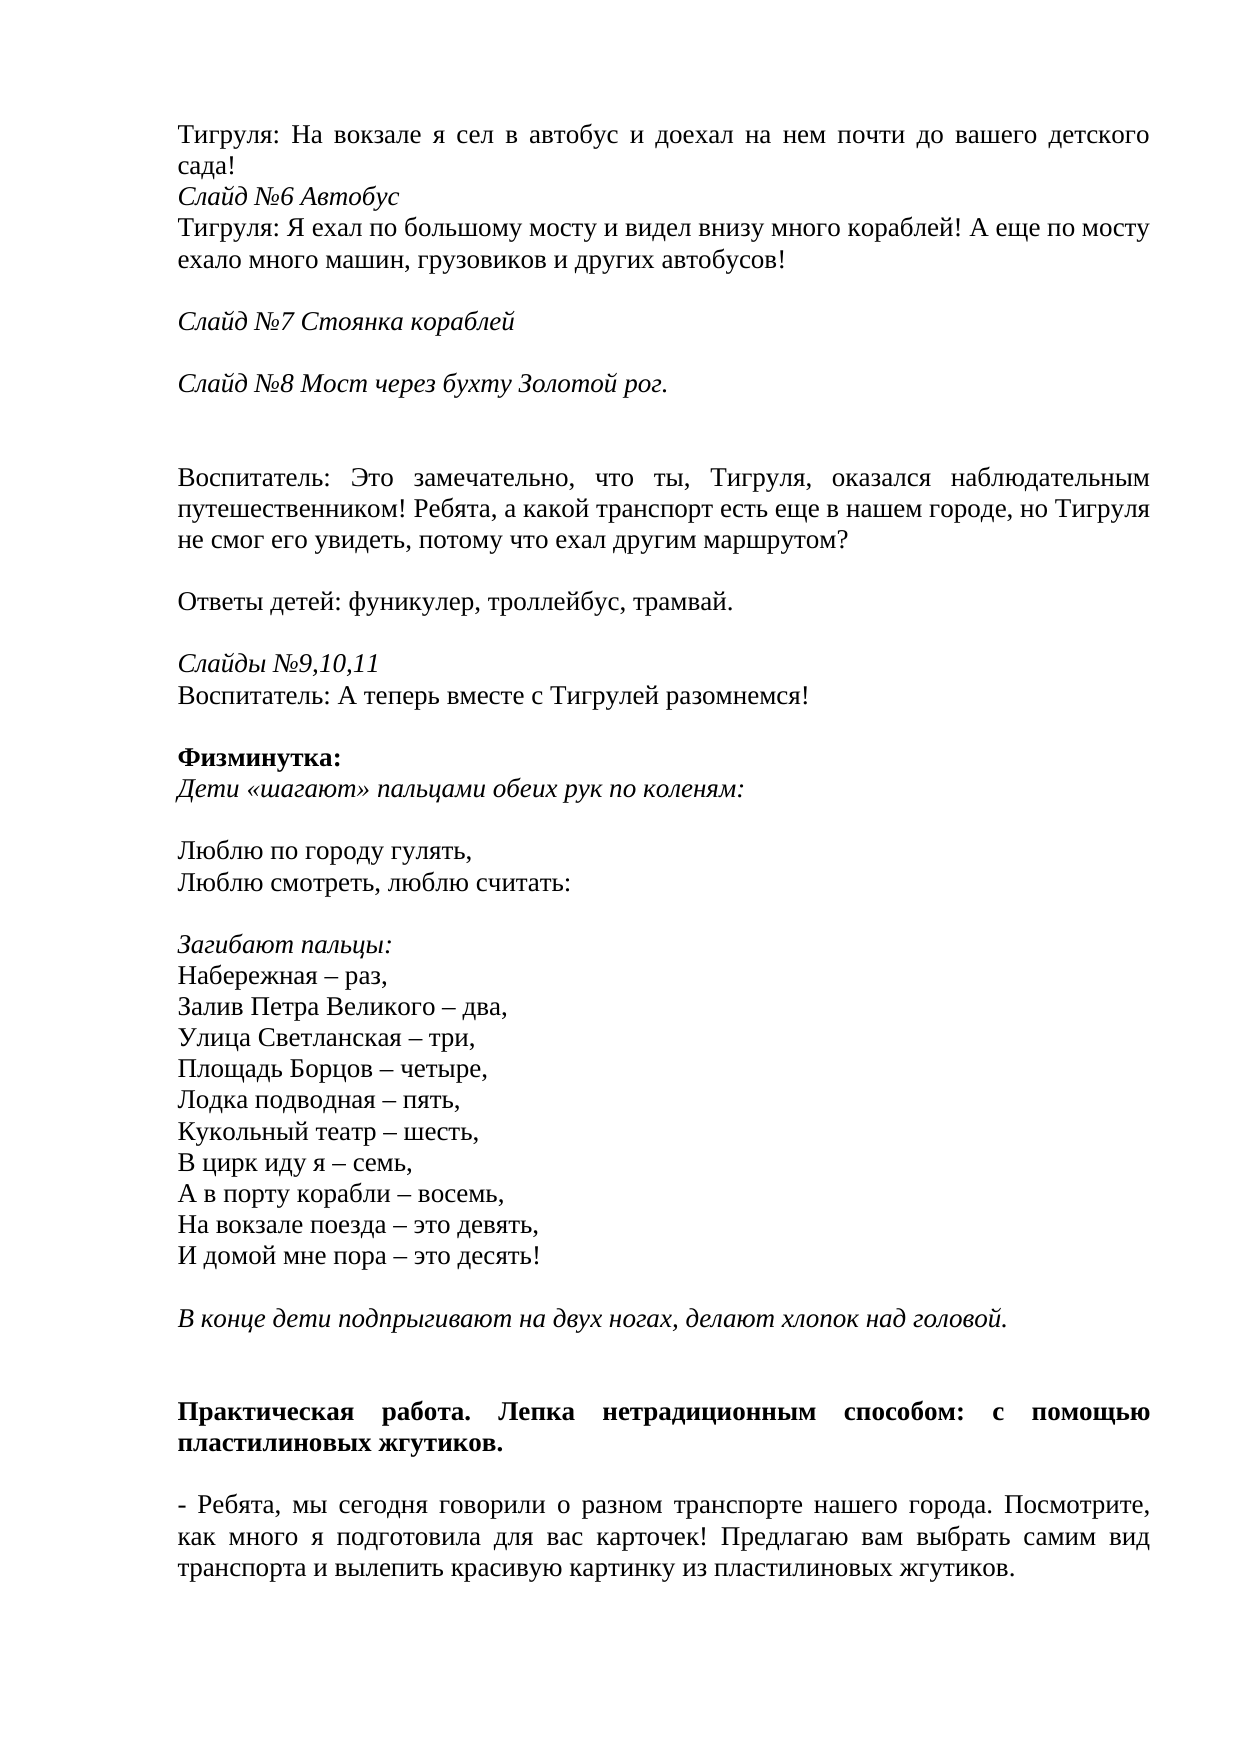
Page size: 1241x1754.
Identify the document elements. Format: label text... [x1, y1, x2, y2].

text Улица Светланская – три, [177, 1021, 1152, 1052]
text Тигруля: На вокзале я сел в автобус и доехал на нем почти до вашего детского сада! [177, 118, 1152, 180]
text Люблю по городу гулять, [177, 834, 1152, 866]
text Физминутка: [177, 741, 1152, 772]
text Дети «шагают» пальцами обеих рук по коленям: [177, 772, 1152, 803]
text И домой мне пора – это десять! [177, 1239, 1152, 1271]
text Кукольный театр – шесть, [177, 1115, 1152, 1146]
text Слайд №8 Мост через бухту Золотой рог. [177, 367, 1152, 398]
text На вокзале поезда – это девять, [177, 1208, 1152, 1239]
text Площадь Борцов – четыре, [177, 1052, 1152, 1084]
text Слайды №9,10,11 [177, 648, 1152, 679]
text Залив Петра Великого – два, [177, 990, 1152, 1021]
text Воспитатель: А теперь вместе с Тигрулей разомнемся! [177, 679, 1152, 710]
text Загибают пальцы: [177, 928, 1152, 959]
text Слайд №7 Стоянка кораблей [177, 305, 1152, 336]
text Слайд №6 Автобус [177, 180, 1152, 212]
text Набережная – раз, [177, 959, 1152, 990]
text Практическая работа. Лепка нетрадиционным способом: с помощью пластилиновых жгутиков. [177, 1395, 1152, 1457]
text - Ребята, мы сегодня говорили о разном транспорте нашего города. Посмотрите, как много я подготовила для вас карточек! Предлагаю вам выбрать самим вид транспорта и вылепить красивую картинку из пластилиновых жгутиков. [177, 1488, 1152, 1582]
text Ответы детей: фуникулер, троллейбус, трамвай. [177, 585, 1152, 616]
text Люблю смотреть, люблю считать: [177, 866, 1152, 897]
text В цирк иду я – семь, [177, 1146, 1152, 1177]
text Воспитатель: Это замечательно, что ты, Тигруля, оказался наблюдательным путешественником! Ребята, а какой транспорт есть еще в нашем городе, но Тигруля не смог его увидеть, потому что ехал другим маршрутом? [177, 461, 1152, 554]
text Тигруля: Я ехал по большому мосту и видел внизу много кораблей! А еще по мосту ехало много машин, грузовиков и других автобусов! [177, 212, 1152, 274]
text Лодка подводная – пять, [177, 1084, 1152, 1115]
text В конце дети подпрыгивают на двух ногах, делают хлопок над головой. [177, 1302, 1152, 1333]
text А в порту корабли – восемь, [177, 1177, 1152, 1208]
